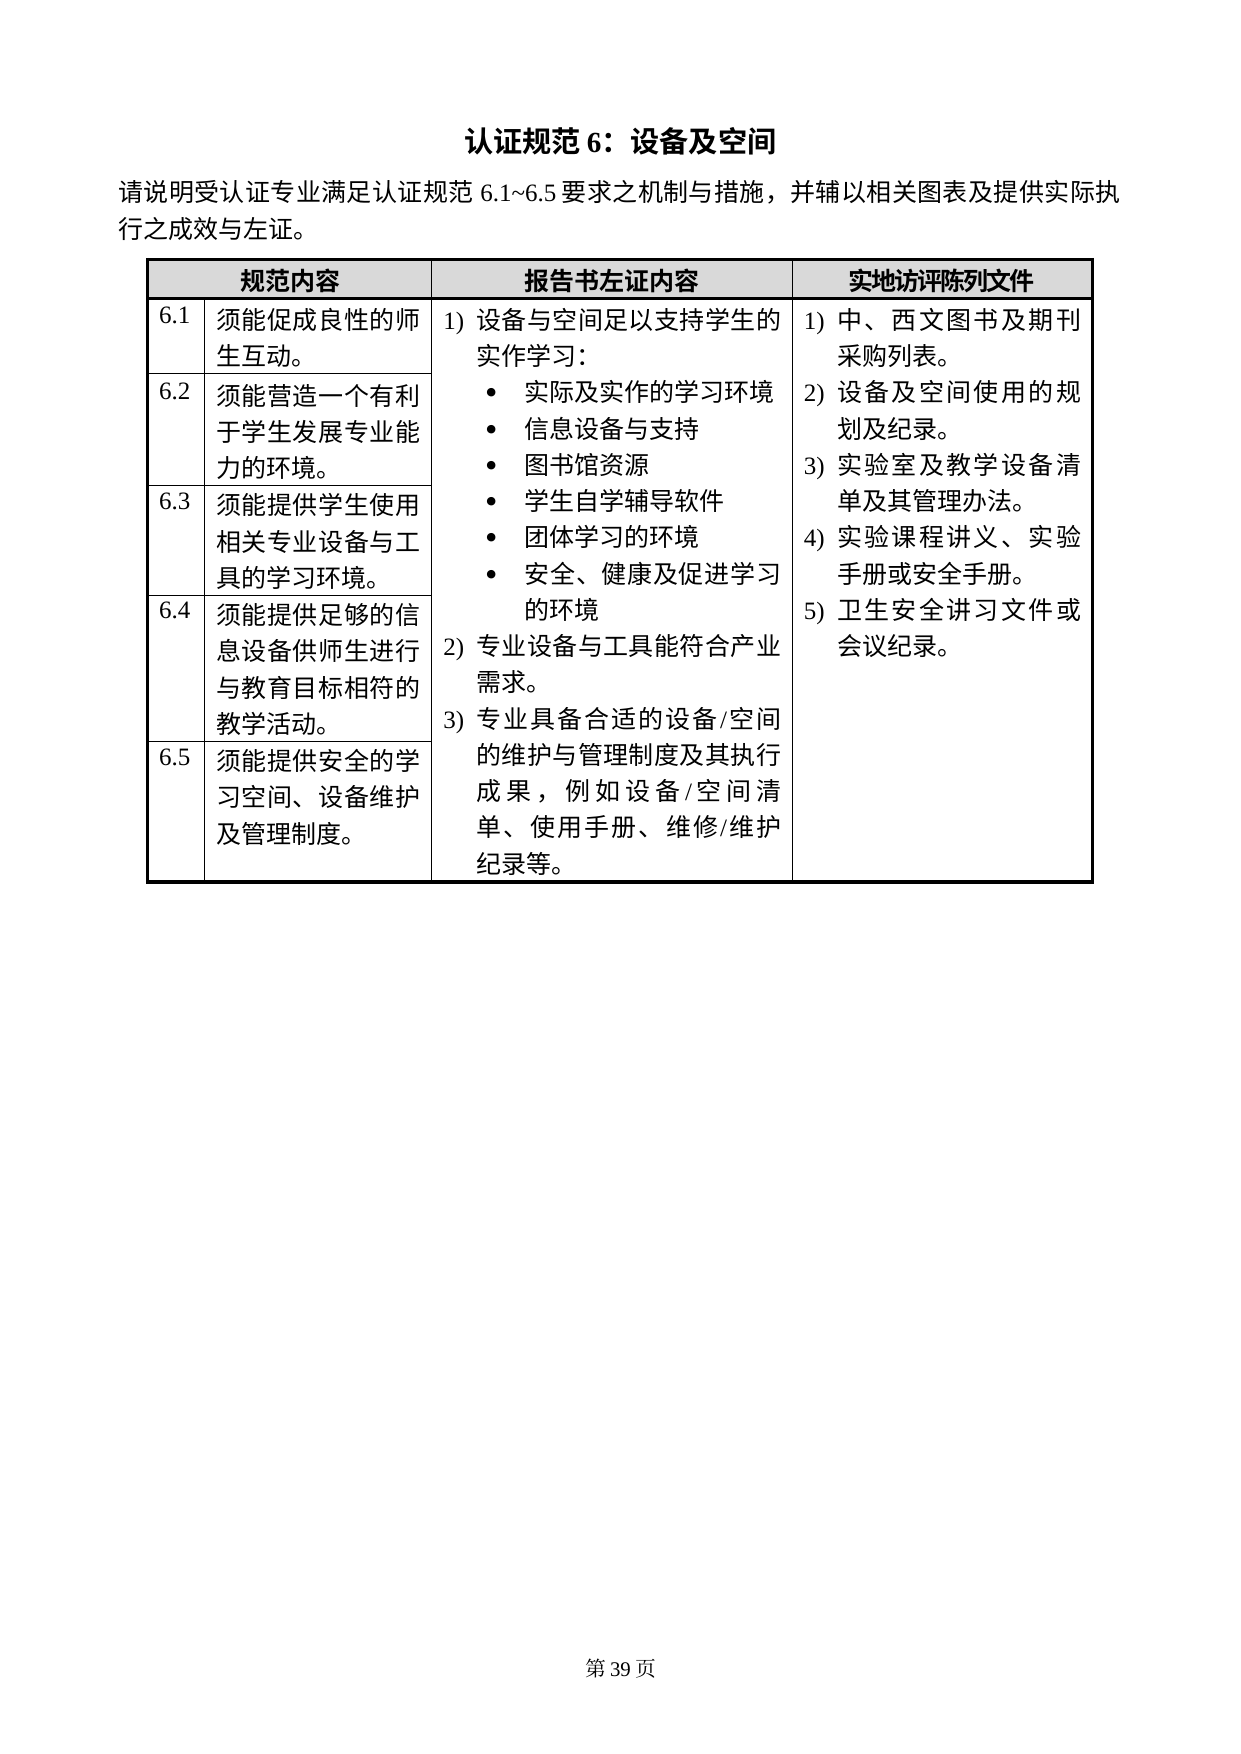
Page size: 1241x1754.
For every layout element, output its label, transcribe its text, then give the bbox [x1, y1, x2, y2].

table_cell 须能提供安全的学习空间、设备维护及管理制度。 [205, 742, 431, 880]
table_cell 中、西文图书及期刊采购列表。 设备及空间使用的规划及纪录。 实验室及教学设备清单及其管理办法。 实验课程讲义、实验手册或安全手册。 卫生安全讲习文件或会议纪录。 [793, 300, 1091, 880]
table_cell 6.4 [149, 596, 204, 741]
table_cell 须能促成良性的师生互动。 [205, 300, 431, 373]
table_cell 须能提供足够的信息设备供师生进行与教育目标相符的教学活动。 [205, 596, 431, 741]
text 请说明受认证专业满足认证规范6.1~6.5要求之机制与措施，并辅以相关图表及提供实际执行之成效与左证。 [118, 173, 1122, 245]
table_cell 设备与空间足以支持学生的实作学习： 实际及实作的学习环境 信息设备与支持 图书馆资源 学生自学辅导软件 团体学习的环境 安全、健康及促进学习的环境 专业设备与工具能符合产业需求。 专业具备合适的设备/空间的维护与管理制度及其执行成果，例如设备/空间清单、使用手册、维修/维护纪录等。 [432, 300, 792, 880]
table_cell 6.2 [149, 374, 204, 485]
table_header 规范内容 [149, 261, 431, 297]
table_cell 6.3 [149, 486, 204, 594]
text 认证规范6：设备及空间 [118, 118, 1122, 160]
table_header 报告书左证内容 [432, 261, 792, 297]
table_cell 6.5 [149, 742, 204, 880]
table_cell 须能提供学生使用相关专业设备与工具的学习环境。 [205, 486, 431, 594]
table_header 实地访评陈列文件 [793, 261, 1091, 297]
table_cell 须能营造一个有利于学生发展专业能力的环境。 [205, 374, 431, 485]
table_cell 6.1 [149, 300, 204, 373]
